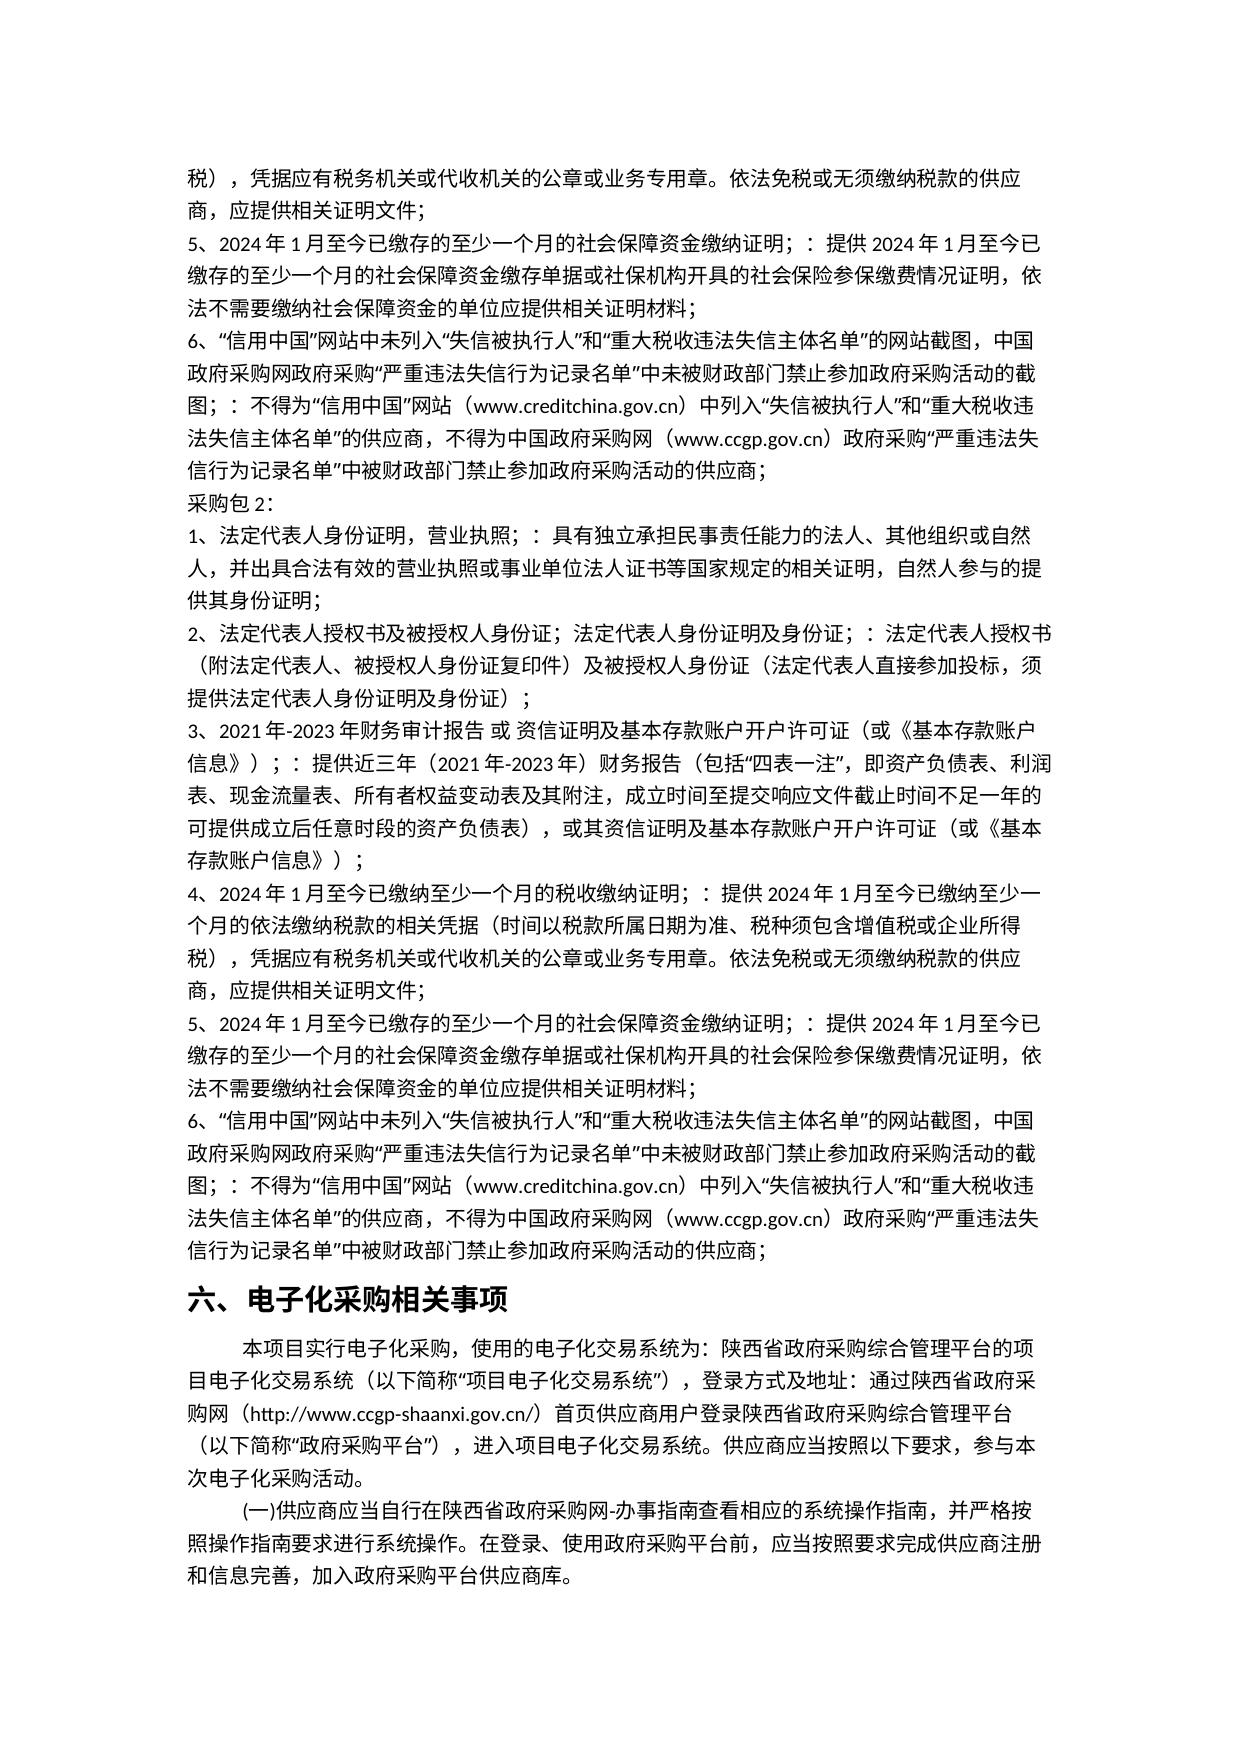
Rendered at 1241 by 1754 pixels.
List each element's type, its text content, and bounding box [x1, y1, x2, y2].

text 6、“信用中国”网站中未列入“失信被执行人”和“重大税收违法失信主体名单”的网站截图，中国政府采购网政府采购“严重违法失信行为记录名单”中未被财政部门禁止参加政府采购活动的截图；：不得为“信用中国”网站（www.creditchina.gov.cn）中列入“失信被执行人”和“重大税收违法失信主体名单”的供应商，不得为中国政府采购网（www.ccgp.gov.cn）政府采购“严重违法失信行为记录名单”中被财政部门禁止参加政府采购活动的供应商； [187, 324, 1053, 487]
text 3、2021年-2023年财务审计报告 或 资信证明及基本存款账户开户许可证（或《基本存款账户信息》）；：提供近三年（2021年-2023年）财务报告（包括“四表一注”，即资产负债表、利润表、现金流量表、所有者权益变动表及其附注，成立时间至提交响应文件截止时间不足一年的可提供成立后任意时段的资产负债表），或其资信证明及基本存款账户开户许可证（或《基本存款账户信息》）； [187, 714, 1053, 877]
text 六、电子化采购相关事项 [187, 1267, 1053, 1332]
text 4、2024年1月至今已缴纳至少一个月的税收缴纳证明；：提供2024年1月至今已缴纳至少一个月的依法缴纳税款的相关凭据（时间以税款所属日期为准、税种须包含增值税或企业所得税），凭据应有税务机关或代收机关的公章或业务专用章。依法免税或无须缴纳税款的供应商，应提供相关证明文件； [187, 877, 1053, 1007]
text 1、法定代表人身份证明，营业执照；：具有独立承担民事责任能力的法人、其他组织或自然人，并出具合法有效的营业执照或事业单位法人证书等国家规定的相关证明，自然人参与的提供其身份证明； [187, 519, 1053, 617]
text (一)供应商应当自行在陕西省政府采购网-办事指南查看相应的系统操作指南，并严格按照操作指南要求进行系统操作。在登录、使用政府采购平台前，应当按照要求完成供应商注册和信息完善，加入政府采购平台供应商库。 [187, 1494, 1053, 1592]
text 5、2024年1月至今已缴存的至少一个月的社会保障资金缴纳证明；：提供2024年1月至今已缴存的至少一个月的社会保障资金缴存单据或社保机构开具的社会保险参保缴费情况证明，依法不需要缴纳社会保障资金的单位应提供相关证明材料； [187, 1007, 1053, 1104]
text 6、“信用中国”网站中未列入“失信被执行人”和“重大税收违法失信主体名单”的网站截图，中国政府采购网政府采购“严重违法失信行为记录名单”中未被财政部门禁止参加政府采购活动的截图；：不得为“信用中国”网站（www.creditchina.gov.cn）中列入“失信被执行人”和“重大税收违法失信主体名单”的供应商，不得为中国政府采购网（www.ccgp.gov.cn）政府采购“严重违法失信行为记录名单”中被财政部门禁止参加政府采购活动的供应商； [187, 1104, 1053, 1267]
text 5、2024年1月至今已缴存的至少一个月的社会保障资金缴纳证明；：提供2024年1月至今已缴存的至少一个月的社会保障资金缴存单据或社保机构开具的社会保险参保缴费情况证明，依法不需要缴纳社会保障资金的单位应提供相关证明材料； [187, 227, 1053, 324]
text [187, 162, 1053, 227]
text 本项目实行电子化采购，使用的电子化交易系统为：陕西省政府采购综合管理平台的项目电子化交易系统（以下简称“项目电子化交易系统”），登录方式及地址：通过陕西省政府采购网（http://www.ccgp-shaanxi.gov.cn/）首页供应商用户登录陕西省政府采购综合管理平台（以下简称“政府采购平台”），进入项目电子化交易系统。供应商应当按照以下要求，参与本次电子化采购活动。 [187, 1332, 1053, 1494]
text 采购包2： [187, 487, 1053, 519]
text 2、法定代表人授权书及被授权人身份证；法定代表人身份证明及身份证；：法定代表人授权书（附法定代表人、被授权人身份证复印件）及被授权人身份证（法定代表人直接参加投标，须提供法定代表人身份证明及身份证）； [187, 617, 1053, 714]
